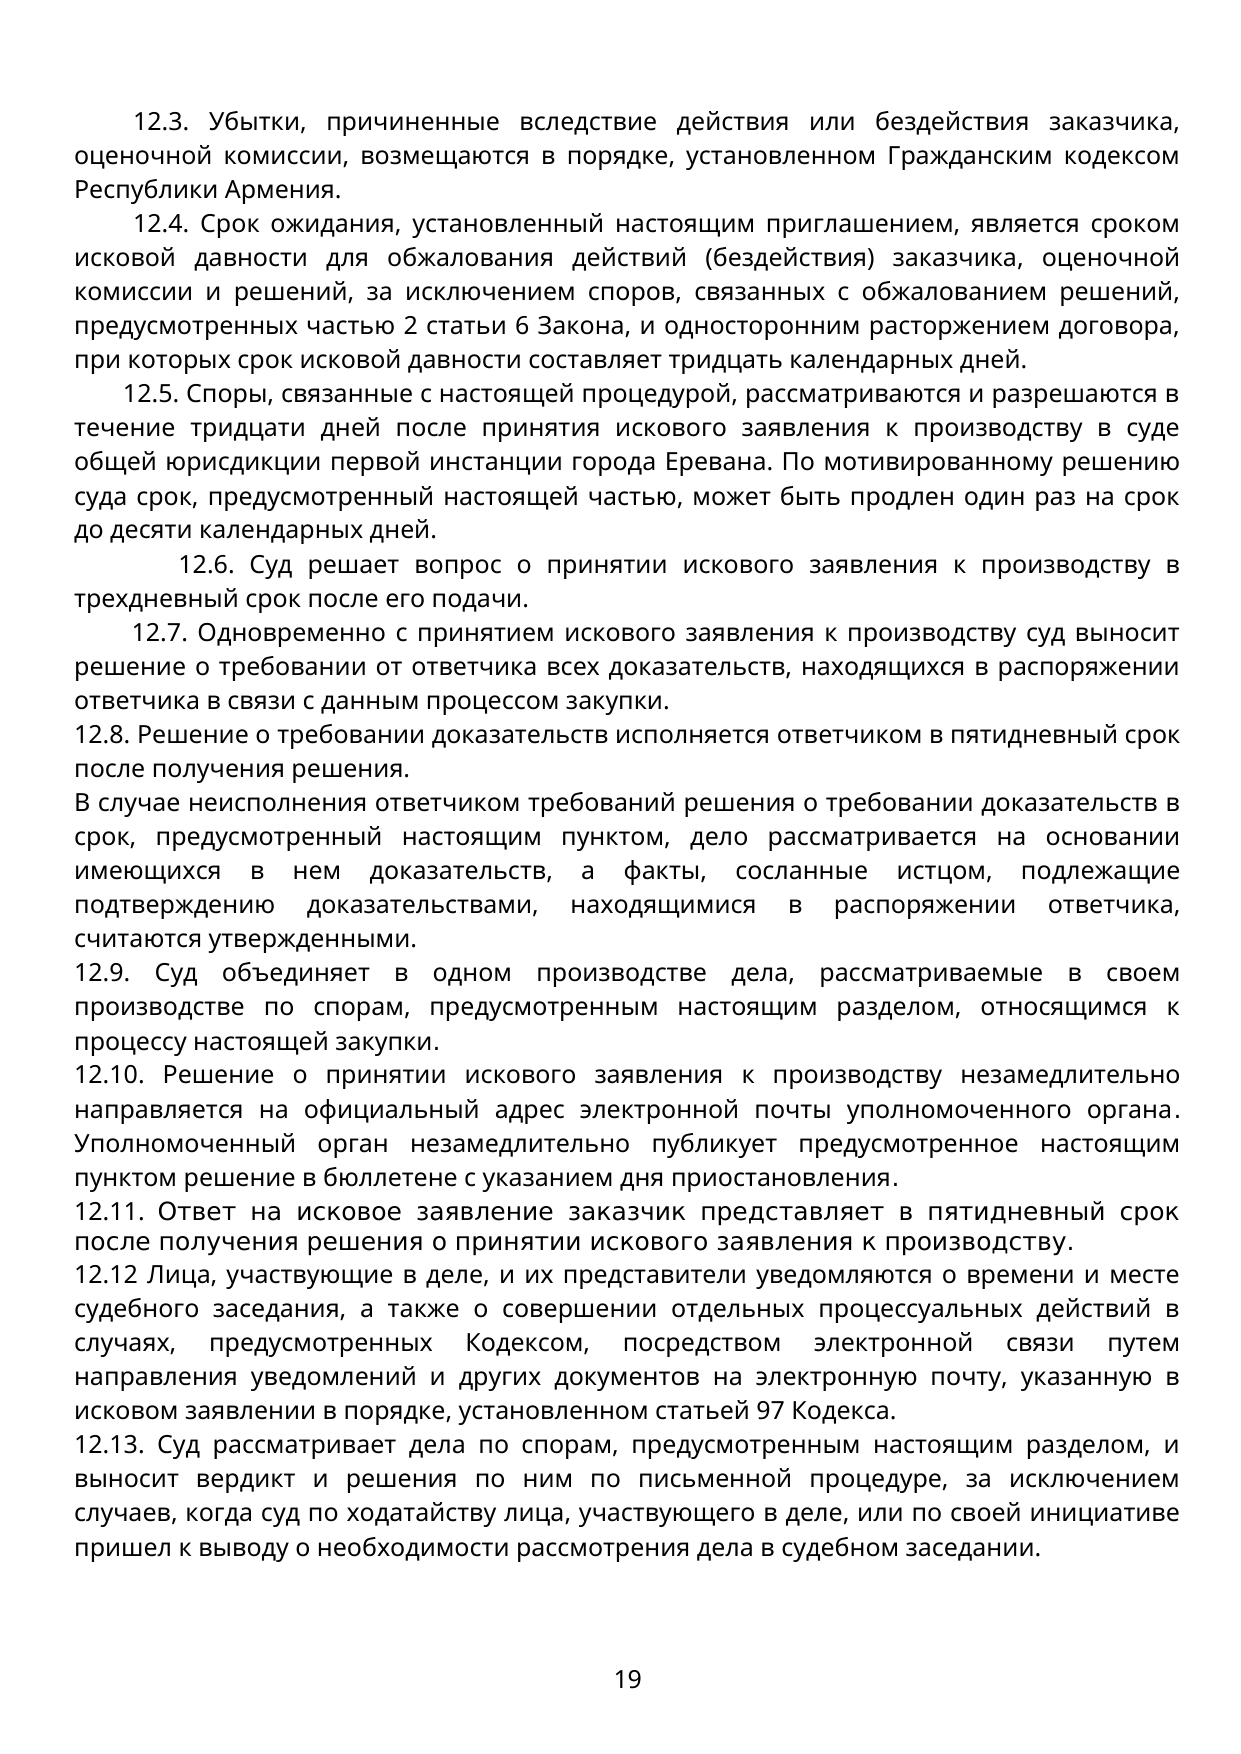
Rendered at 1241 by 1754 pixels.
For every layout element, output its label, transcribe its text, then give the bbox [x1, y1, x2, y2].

text 12.5. Споры, связанные с настоящей процедурой, рассматриваются и разрешаются в течение тридцати дней после принятия искового заявления к производству в суде общей юрисдикции первой инстанции города Еревана. По мотивированному решению суда срок, предусмотренный настоящей частью, может быть продлен один раз на срок до десяти календарных дней. [74, 376, 1181, 546]
text 12.6. Суд решает вопрос о принятии искового заявления к производству в трехдневный срок после его подачи. [74, 546, 1181, 614]
text 12.7. Одновременно с принятием искового заявления к производству суд выносит решение о требовании от ответчика всех доказательств, находящихся в распоряжении ответчика в связи с данным процессом закупки. [74, 614, 1181, 717]
text 12.13. Суд рассматривает дела по спорам, предусмотренным настоящим разделом, и выносит вердикт и решения по ним по письменной процедуре, за исключением случаев, когда суд по ходатайству лица, участвующего в деле, или по своей инициативе пришел к выводу о необходимости рассмотрения дела в судебном заседании. [74, 1427, 1181, 1563]
text 12.12 Лица, участвующие в деле, и их представители уведомляются о времени и месте судебного заседания, а также о совершении отдельных процессуальных действий в случаях, предусмотренных Кодексом, посредством электронной связи путем направления уведомлений и других документов на электронную почту, указанную в исковом заявлении в порядке, установленном статьей 97 Кодекса. [74, 1257, 1181, 1427]
text 12.8. Решение о требовании доказательств исполняется ответчиком в пятидневный срок после получения решения. [74, 717, 1181, 785]
text 12.4. Срок ожидания, установленный настоящим приглашением, является сроком исковой давности для обжалования действий (бездействия) заказчика, оценочной комиссии и решений, за исключением споров, связанных с обжалованием решений, предусмотренных частью 2 статьи 6 Закона, и односторонним расторжением договора, при которых срок исковой давности составляет тридцать календарных дней. [74, 206, 1181, 376]
text 12.3. Убытки, причиненные вследствие действия или бездействия заказчика, оценочной комиссии, возмещаются в порядке, установленном Гражданским кодексом Республики Армения. [74, 103, 1181, 206]
text 12.9. Суд объединяет в одном производстве дела, рассматриваемые в своем производстве по спорам, предусмотренным настоящим разделом, относящимся к процессу настоящей закупки. [74, 955, 1181, 1057]
text В случае неисполнения ответчиком требований решения о требовании доказательств в срок, предусмотренный настоящим пунктом, дело рассматривается на основании имеющихся в нем доказательств, а факты, сосланные истцом, подлежащие подтверждению доказательствами, находящимися в распоряжении ответчика, считаются утвержденными. [74, 785, 1181, 955]
text 12.11. Ответ на исковое заявление заказчик представляет в пятидневный срок после получения решения о принятии искового заявления к производству. [74, 1193, 1181, 1257]
text 12.10. Решение о принятии искового заявления к производству незамедлительно направляется на официальный адрес электронной почты уполномоченного органа. Уполномоченный орган незамедлительно публикует предусмотренное настоящим пунктом решение в бюллетене с указанием дня приостановления. [74, 1057, 1181, 1193]
